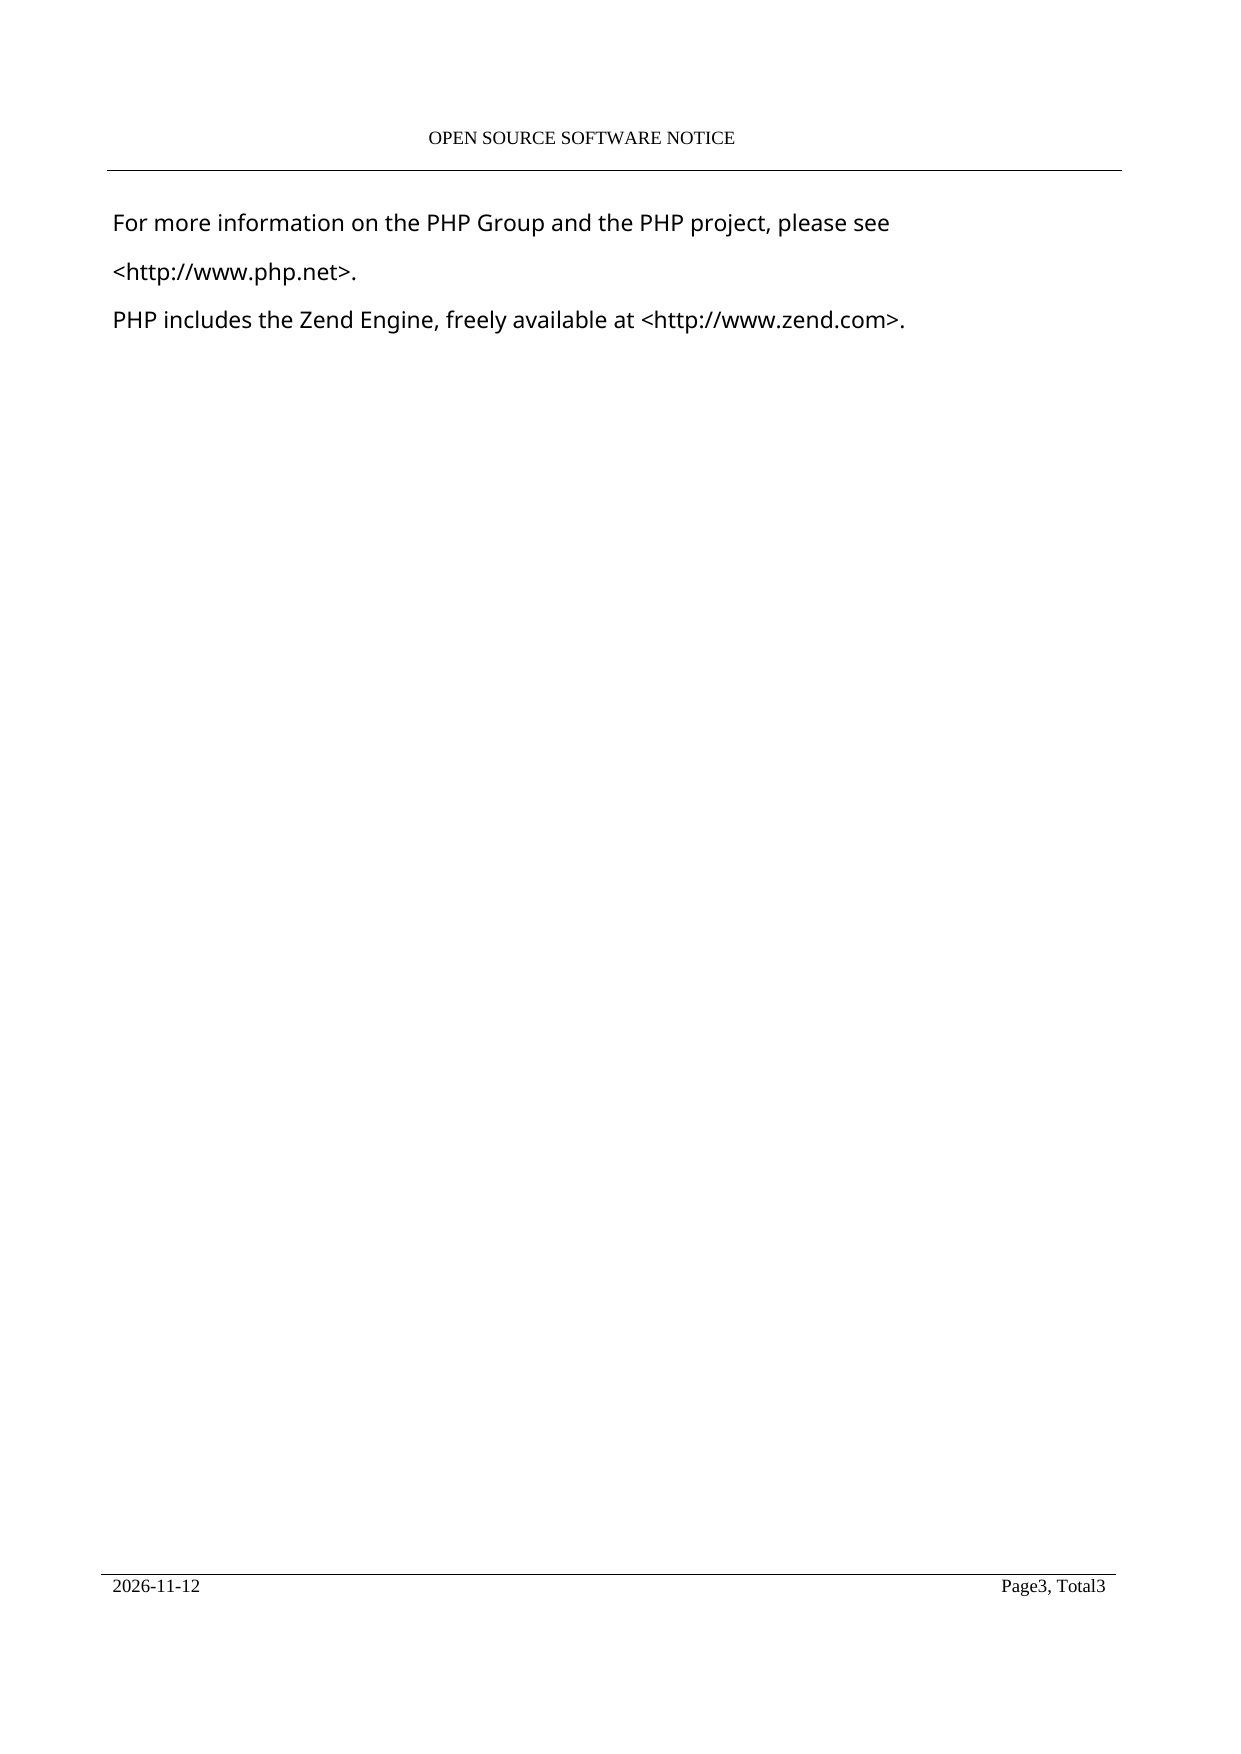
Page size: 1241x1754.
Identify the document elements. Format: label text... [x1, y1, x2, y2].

text PHP includes the Zend Engine, freely available at <http://www.zend.com>. [112, 303, 1128, 336]
text For more information on the PHP Group and the PHP project, please see <http://www.php.net>. [112, 206, 1128, 288]
